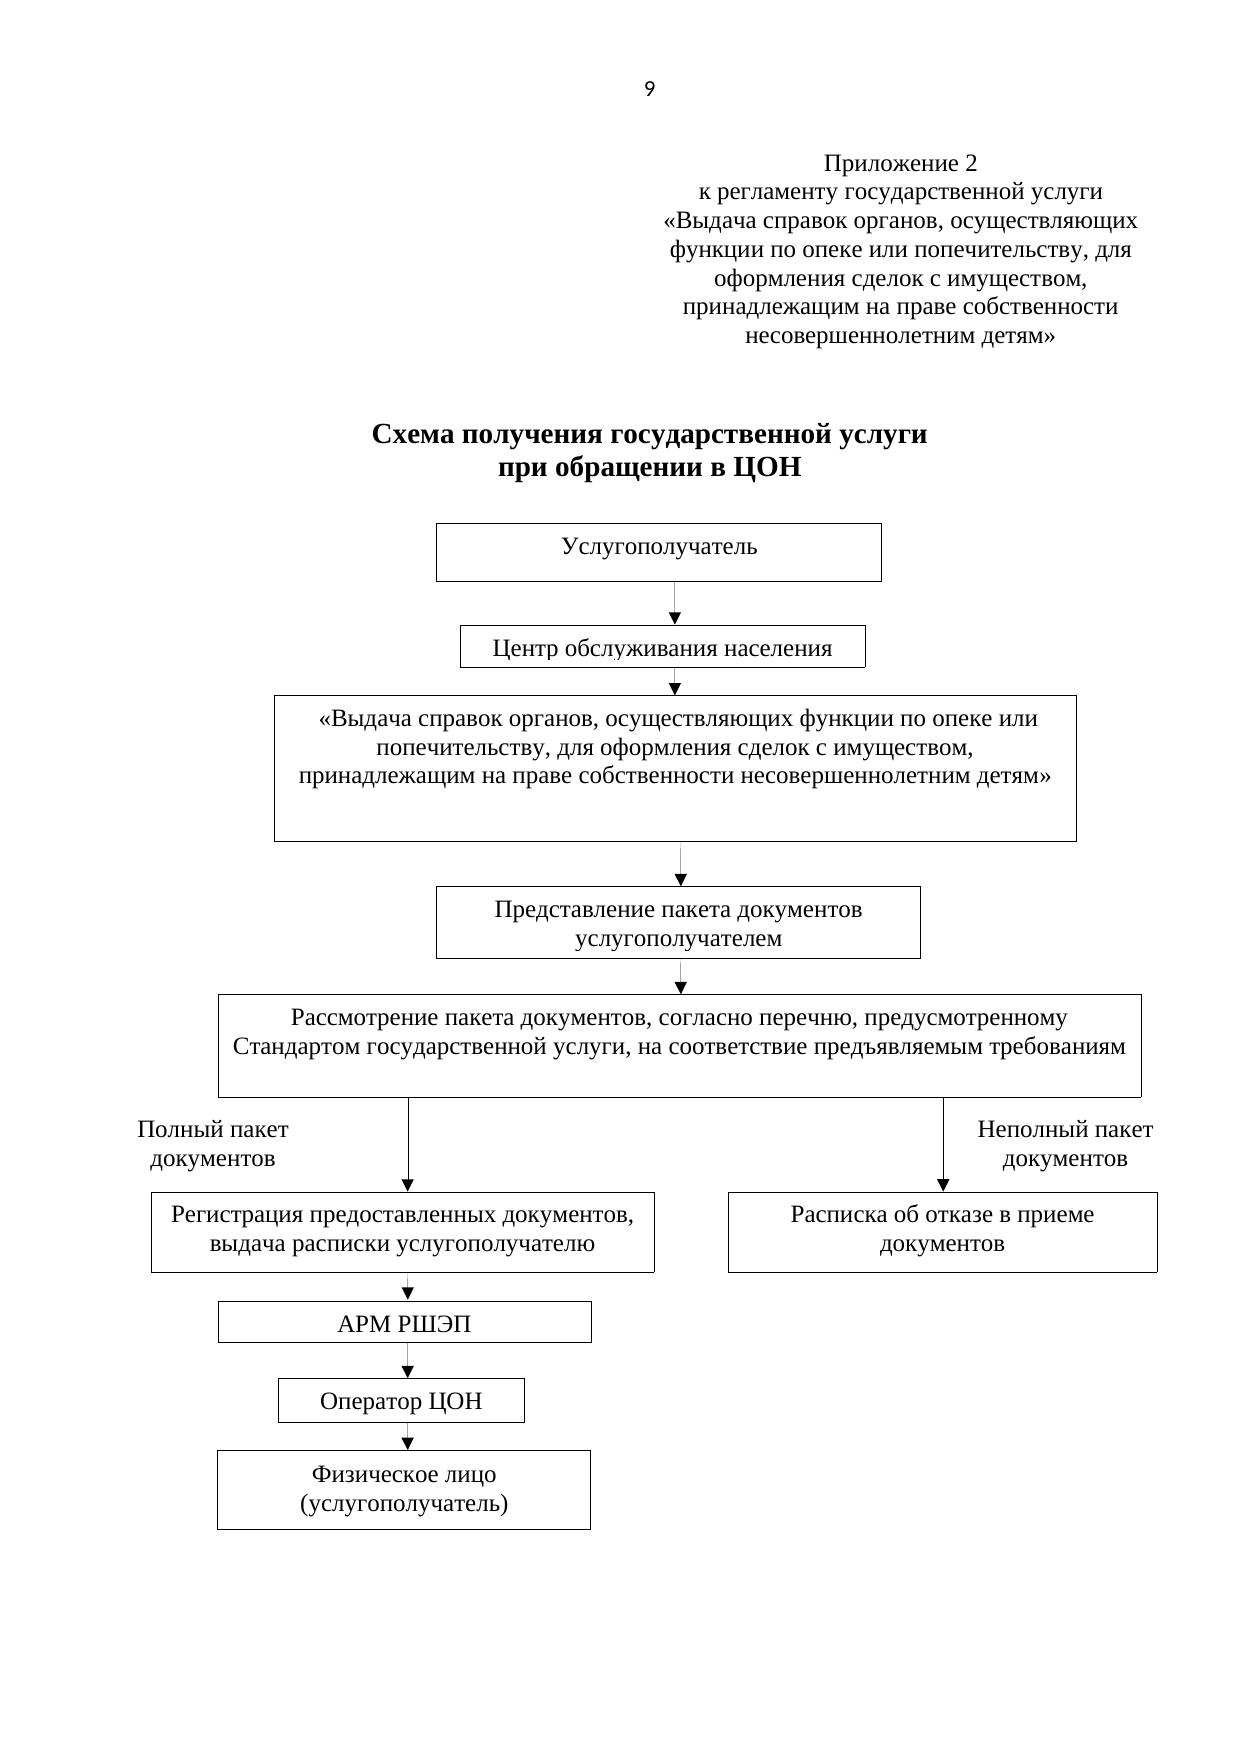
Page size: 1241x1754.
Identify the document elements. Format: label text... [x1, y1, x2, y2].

text Приложение 2 [650, 148, 1152, 176]
list при обращении в ЦОН [148, 449, 1152, 483]
list Схема получения государственной услуги [148, 416, 1152, 449]
list «Выдача справок органов, осуществляющих функции по опеке или попечительству, для оформления сделок с имуществом, принадлежащим на праве собственности несовершеннолетним детям» [650, 205, 1152, 349]
text к регламенту государственной услуги [650, 176, 1152, 205]
